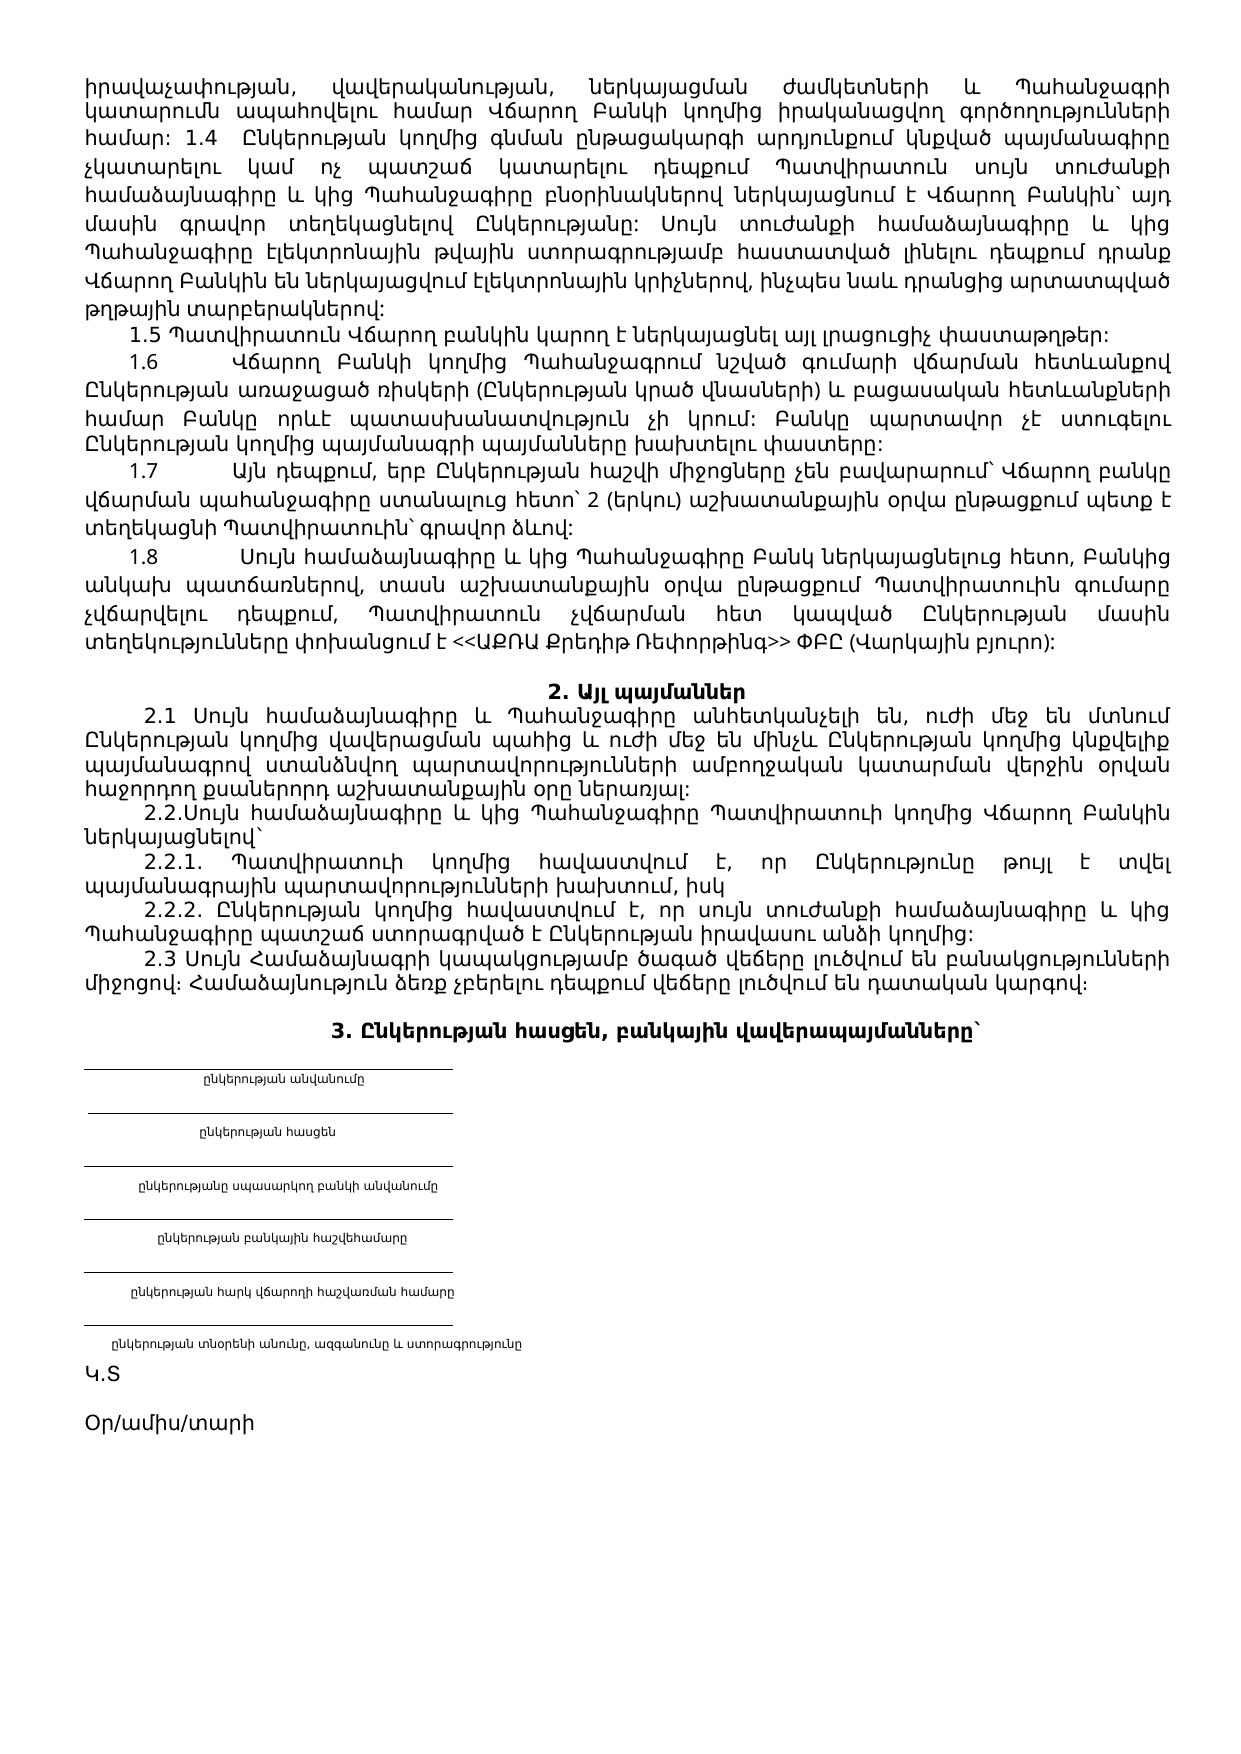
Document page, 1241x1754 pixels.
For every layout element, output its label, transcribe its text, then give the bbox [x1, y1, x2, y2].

text ընկերության հարկ վճարողի հաշվառման համարը [84, 1285, 1171, 1309]
list Սույն համաձայնագիրը և կից Պահանջագիրը Բանկ ներկայացնելուց հետո, Բանկից անկախ պատճառներով, տասն աշխատանքային օրվա ընթացքում Պատվիրատուին գումարը չվճարվելու դեպքում, Պատվիրատուն չվճարման հետ կապված Ընկերության մասին տեղեկությունները փոխանցում է <<ԱՔՌԱ Քրեդիթ Ռեփորթինգ>> ՓԲԸ (Վարկային բյուրո): [84, 542, 1171, 656]
text 1.5 Պատվիրատուն Վճարող բանկին կարող է ներկայացնել այլ լրացուցիչ փաստաթղթեր: [129, 323, 1171, 347]
text 2. Այլ պայմաններ [122, 680, 1171, 704]
text Օր/ամիս/տարի [84, 1411, 1171, 1435]
text ընկերության անվանումը [84, 1073, 1171, 1097]
text ընկերության հասցեն [84, 1126, 1171, 1150]
text 2.3 Սույն Համաձայնագրի կապակցությամբ ծագած վեճերը լուծվում են բանակցությունների միջոցով։ Համաձայնություն ձեռք չբերելու դեպքում վեճերը լուծվում են դատական կարգով։ [84, 947, 1171, 995]
text ընկերության տնօրենի անունը, ազգանունը և ստորագրությունը [84, 1338, 1171, 1362]
text ընկերությանը սպասարկող բանկի անվանումը [84, 1179, 1171, 1203]
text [84, 75, 1171, 323]
text 2.2.1. Պատվիրատուի կողմից հավաստվում է, որ Ընկերությունը թույլ է տվել պայմանագրային պարտավորությունների խախտում, իսկ [84, 850, 1171, 898]
text 2.2.2. Ընկերության կողմից հավաստվում է, որ սույն տուժանքի համաձայնագիրը և կից Պահանջագիրը պատշաճ ստորագրված է Ընկերության իրավասու անձի կողմից: [84, 898, 1171, 947]
text 3. Ընկերության հասցեն, բանկային վավերապայմանները` [84, 1019, 1171, 1044]
list Վճարող Բանկի կողմից Պահանջագրում նշված գումարի վճարման հետևանքով Ընկերության առաջացած ռիսկերի (Ընկերության կրած վնասների) և բացասական հետևանքների համար Բանկը որևէ պատասխանատվություն չի կրում: Բանկը պարտավոր չէ ստուգելու Ընկերության կողմից պայմանագրի պայմանները խախտելու փաստերը: [84, 347, 1171, 456]
list Այն դեպքում, երբ Ընկերության հաշվի միջոցները չեն բավարարում՝ Վճարող բանկը վճարման պահանջագիրը ստանալուց հետո՝ 2 (երկու) աշխատանքային օրվա ընթացքում պետք է տեղեկացնի Պատվիրատուին՝ գրավոր ձևով: [84, 456, 1171, 542]
text Կ.Տ [84, 1362, 1171, 1386]
text 2.1 Սույն համաձայնագիրը և Պահանջագիրը անհետկանչելի են, ուժի մեջ են մտնում Ընկերության կողմից վավերացման պահից և ուժի մեջ են մինչև Ընկերության կողմից կնքվելիք պայմանագրով ստանձնվող պարտավորությունների ամբողջական կատարման վերջին օրվան հաջորդող քսաներորդ աշխատանքային օրը ներառյալ: [84, 704, 1171, 801]
text 2.2.Սույն համաձայնագիրը և կից Պահանջագիրը Պատվիրատուի կողմից Վճարող Բանկին ներկայացնելով` [84, 801, 1171, 850]
text ընկերության բանկային հաշվեհամարը [84, 1232, 1171, 1256]
